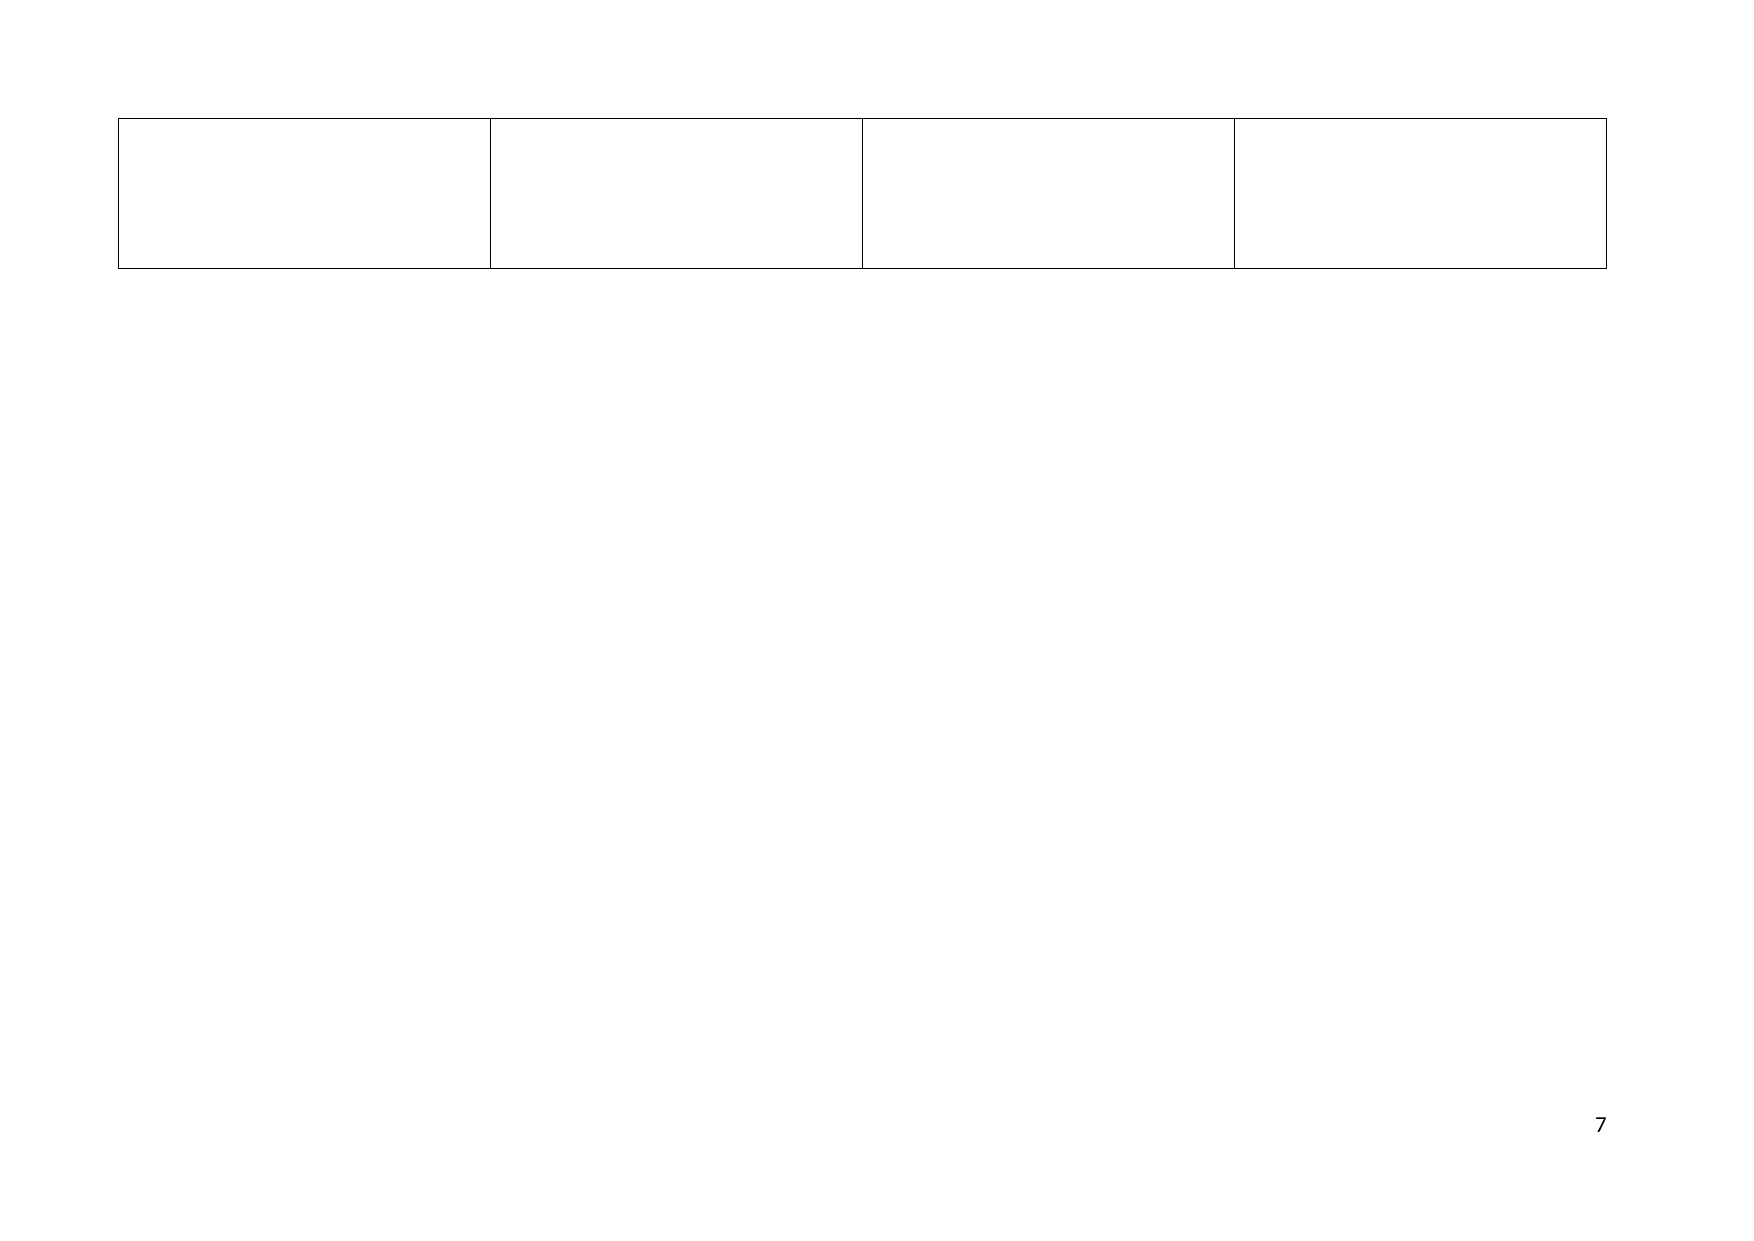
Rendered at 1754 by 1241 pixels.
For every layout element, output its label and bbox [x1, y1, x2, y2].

table_cell [863, 119, 1234, 268]
table_cell [491, 119, 862, 268]
table_cell [1235, 119, 1606, 268]
table_cell [119, 119, 490, 268]
